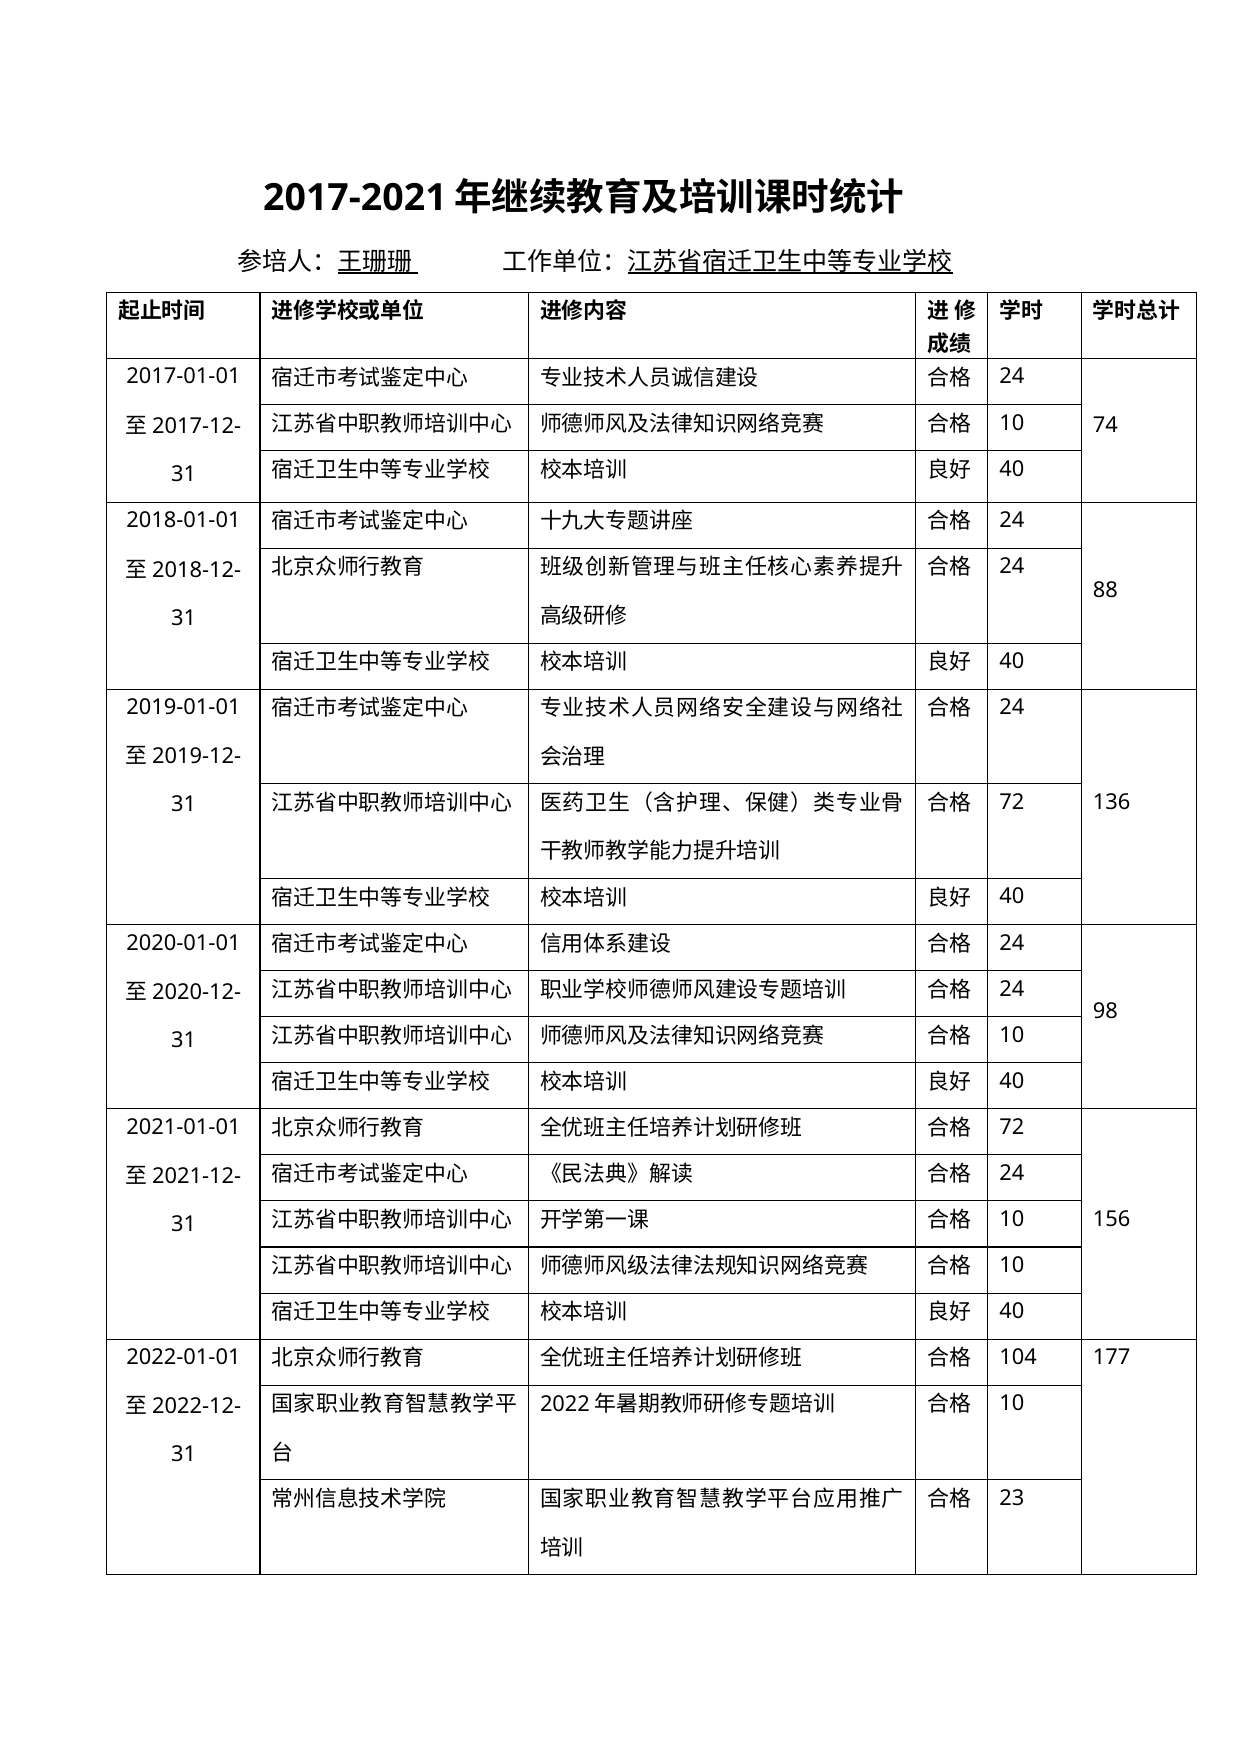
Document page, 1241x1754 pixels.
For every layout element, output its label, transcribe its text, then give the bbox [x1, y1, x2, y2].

table_cell 合格 [916, 925, 987, 970]
table_cell 全优班主任培养计划研修班 [529, 1109, 915, 1154]
table_cell 专业技术人员网络安全建设与网络社会治理 [529, 690, 915, 783]
table_cell 24 [988, 1155, 1081, 1200]
table_cell 40 [988, 1294, 1081, 1338]
table_cell 良好 [916, 1063, 987, 1108]
table_cell 校本培训 [529, 1063, 915, 1108]
table_header 学时总计 [1082, 293, 1196, 358]
table_cell 合格 [916, 1017, 987, 1062]
table_cell 国家职业教育智慧教学平台应用推广培训 [529, 1480, 915, 1574]
table_cell 宿迁市考试鉴定中心 [261, 925, 528, 970]
table_cell 开学第一课 [529, 1201, 915, 1246]
table_cell 24 [988, 549, 1081, 642]
table_cell 2022年暑期教师研修专题培训 [529, 1386, 915, 1479]
table_cell 十九大专题讲座 [529, 503, 915, 548]
table_cell 江苏省中职教师培训中心 [261, 405, 528, 450]
table_cell 合格 [916, 405, 987, 450]
table_cell 40 [988, 1063, 1081, 1108]
table_cell 师德师风级法律法规知识网络竞赛 [529, 1248, 915, 1292]
table_cell 合格 [916, 1155, 987, 1200]
table_cell 2019-01-01至2019-12-31 [107, 690, 259, 924]
table_cell 40 [988, 451, 1081, 502]
table_cell 宿迁卫生中等专业学校 [261, 1063, 528, 1108]
table_cell 宿迁卫生中等专业学校 [261, 451, 528, 502]
table_cell 136 [1082, 690, 1196, 924]
table_cell 职业学校师德师风建设专题培训 [529, 971, 915, 1016]
table_cell 合格 [916, 1248, 987, 1292]
table_cell 宿迁市考试鉴定中心 [261, 690, 528, 783]
table_cell 宿迁市考试鉴定中心 [261, 359, 528, 404]
table_header 进修学校或单位 [261, 293, 528, 358]
table_cell 班级创新管理与班主任核心素养提升高级研修 [529, 549, 915, 642]
table_cell 2018-01-01至2018-12-31 [107, 503, 259, 688]
table_cell 合格 [916, 690, 987, 783]
table_header 进修内容 [529, 293, 915, 358]
table_cell 江苏省中职教师培训中心 [261, 1017, 528, 1062]
table_cell 24 [988, 690, 1081, 783]
table_cell 177 [1082, 1340, 1196, 1574]
table_cell 2021-01-01至2021-12-31 [107, 1109, 259, 1338]
table_cell 校本培训 [529, 451, 915, 502]
table_cell 24 [988, 971, 1081, 1016]
table_cell 2020-01-01至2020-12-31 [107, 925, 259, 1108]
text 参培人：王珊珊 工作单位：江苏省宿迁卫生中等专业学校 [187, 227, 1053, 292]
table_cell 10 [988, 405, 1081, 450]
table_cell 校本培训 [529, 879, 915, 924]
table_cell 10 [988, 1201, 1081, 1246]
table_cell 校本培训 [529, 644, 915, 688]
table_cell 合格 [916, 1201, 987, 1246]
text 2017-2021年继续教育及培训课时统计 [187, 162, 1053, 227]
table_cell 信用体系建设 [529, 925, 915, 970]
table_cell 72 [988, 784, 1081, 878]
table_cell 专业技术人员诚信建设 [529, 359, 915, 404]
table_cell 良好 [916, 644, 987, 688]
table_cell 10 [988, 1386, 1081, 1479]
table_cell 宿迁市考试鉴定中心 [261, 1155, 528, 1200]
table_cell 合格 [916, 784, 987, 878]
table_cell 良好 [916, 1294, 987, 1338]
table_cell 合格 [916, 971, 987, 1016]
table_cell 24 [988, 503, 1081, 548]
table_cell 江苏省中职教师培训中心 [261, 971, 528, 1016]
table_cell 2017-01-01至2017-12-31 [107, 359, 259, 502]
table_cell 北京众师行教育 [261, 549, 528, 642]
table_header 进修成绩 [916, 293, 987, 358]
table_cell 2022-01-01至2022-12-31 [107, 1340, 259, 1574]
table_cell 10 [988, 1248, 1081, 1292]
table_cell 合格 [916, 549, 987, 642]
table_cell 23 [988, 1480, 1081, 1574]
table_cell 北京众师行教育 [261, 1340, 528, 1384]
table_cell 《民法典》解读 [529, 1155, 915, 1200]
table_cell 合格 [916, 1480, 987, 1574]
table_cell 国家职业教育智慧教学平台 [261, 1386, 528, 1479]
table_cell 合格 [916, 503, 987, 548]
table_cell 合格 [916, 359, 987, 404]
table_cell 合格 [916, 1386, 987, 1479]
table_cell 156 [1082, 1109, 1196, 1338]
table_cell 合格 [916, 1340, 987, 1384]
table_cell 常州信息技术学院 [261, 1480, 528, 1574]
table_cell 全优班主任培养计划研修班 [529, 1340, 915, 1384]
table_cell 40 [988, 644, 1081, 688]
table_header 起止时间 [107, 293, 259, 358]
table_cell 师德师风及法律知识网络竞赛 [529, 405, 915, 450]
table_cell 72 [988, 1109, 1081, 1154]
table_cell 98 [1082, 925, 1196, 1108]
table_cell 北京众师行教育 [261, 1109, 528, 1154]
table_cell 宿迁市考试鉴定中心 [261, 503, 528, 548]
table_cell 宿迁卫生中等专业学校 [261, 879, 528, 924]
table_cell 良好 [916, 879, 987, 924]
table_cell 24 [988, 359, 1081, 404]
table_cell 校本培训 [529, 1294, 915, 1338]
table_cell 104 [988, 1340, 1081, 1384]
table_cell 宿迁卫生中等专业学校 [261, 644, 528, 688]
table_cell 宿迁卫生中等专业学校 [261, 1294, 528, 1338]
table_cell 江苏省中职教师培训中心 [261, 784, 528, 878]
table_cell 良好 [916, 451, 987, 502]
table_cell 合格 [916, 1109, 987, 1154]
table_cell 88 [1082, 503, 1196, 688]
table_cell 江苏省中职教师培训中心 [261, 1201, 528, 1246]
table_cell 10 [988, 1017, 1081, 1062]
table_header 学时 [988, 293, 1081, 358]
table_cell 74 [1082, 359, 1196, 502]
table_cell 江苏省中职教师培训中心 [261, 1248, 528, 1292]
table_cell 医药卫生（含护理、保健）类专业骨干教师教学能力提升培训 [529, 784, 915, 878]
table_cell 师德师风及法律知识网络竞赛 [529, 1017, 915, 1062]
table_cell 24 [988, 925, 1081, 970]
table_cell 40 [988, 879, 1081, 924]
